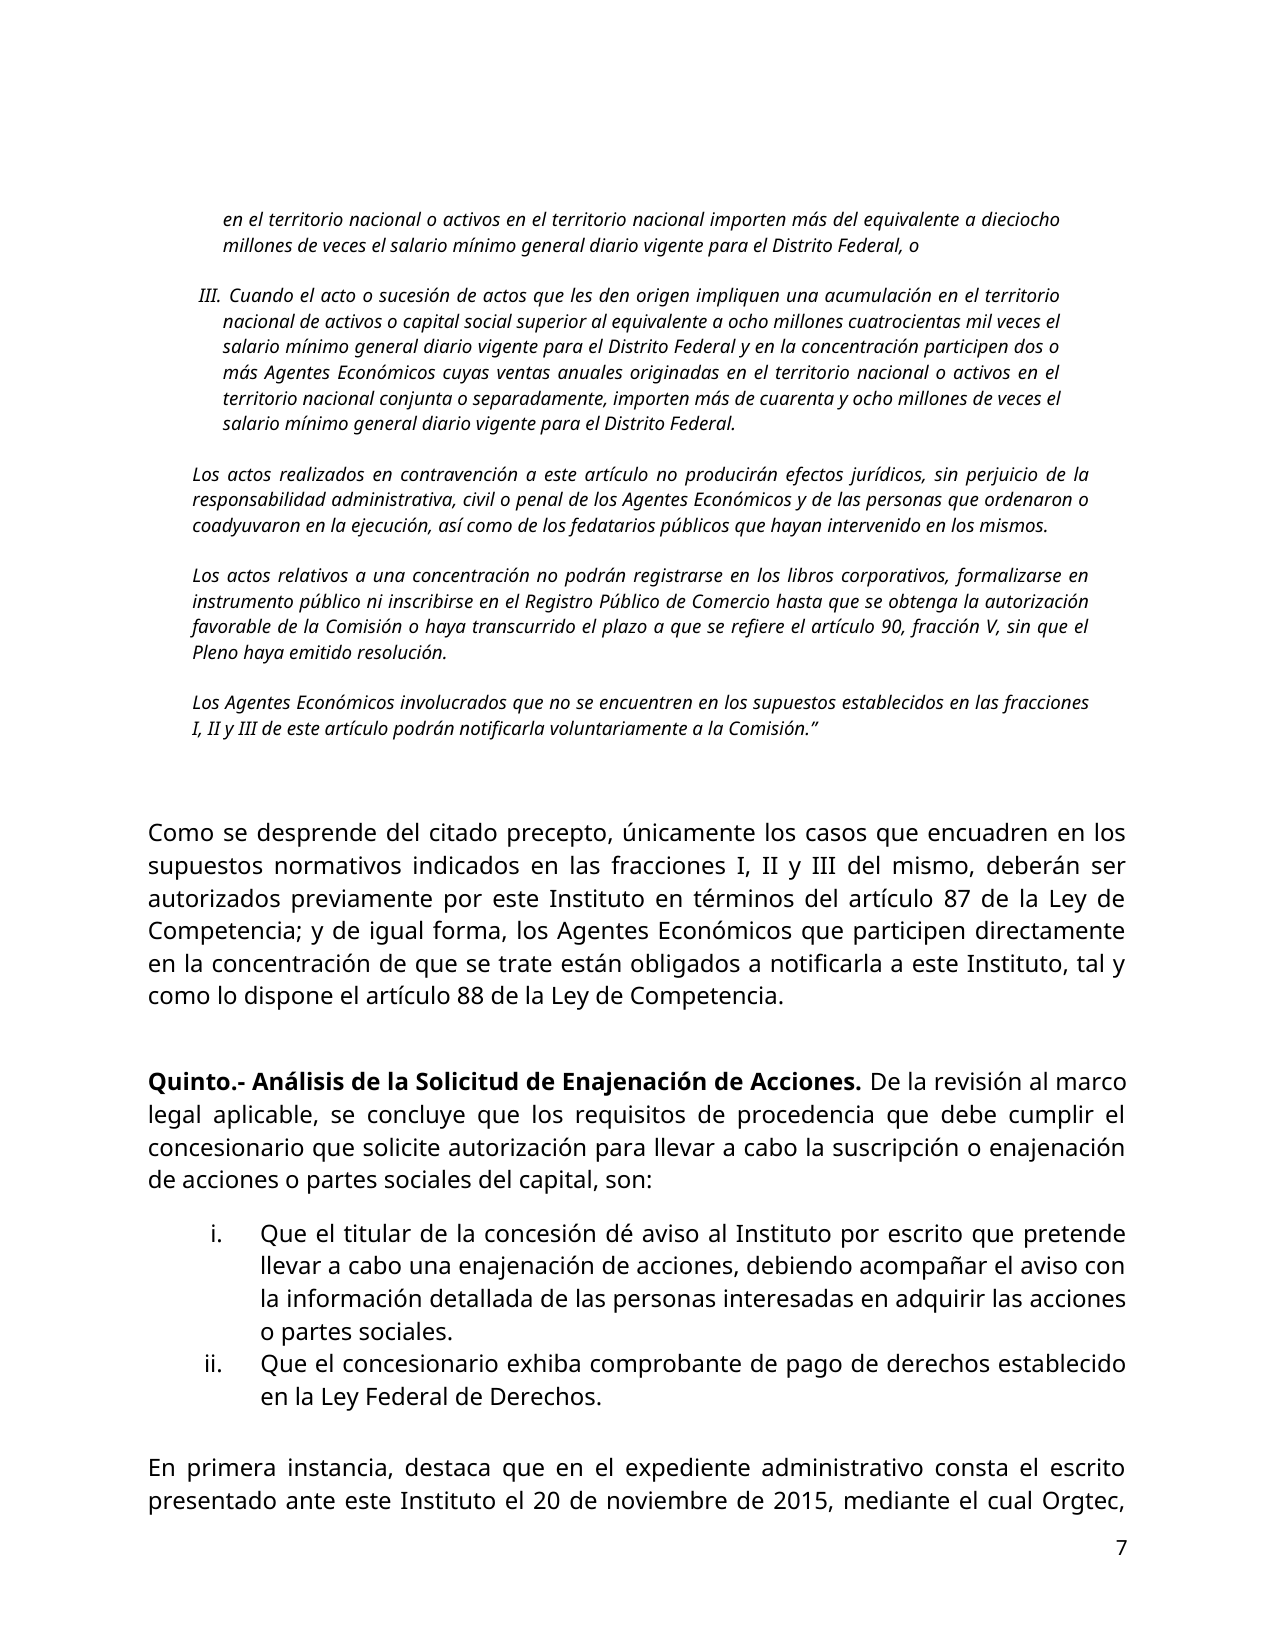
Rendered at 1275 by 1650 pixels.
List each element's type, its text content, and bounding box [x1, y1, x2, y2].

list Que el titular de la concesión dé aviso al Instituto por escrito que pretende llevar a cabo una enajenación de acciones, debiendo acompañar el aviso con la información detallada de las personas interesadas en adquirir las acciones o partes sociales. [223, 1216, 1127, 1347]
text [148, 1451, 1127, 1516]
text Quinto.- Análisis de la Solicitud de Enajenación de Acciones. De la revisión al marco legal aplicable, se concluye que los requisitos de procedencia que debe cumplir el concesionario que solicite autorización para llevar a cabo la suscripción o enajenación de acciones o partes sociales del capital, son: [148, 1065, 1127, 1196]
list Cuando el acto o sucesión de actos que les den origen impliquen una acumulación en el territorio nacional de activos o capital social superior al equivalente a ocho millones cuatrocientas mil veces el salario mínimo general diario vigente para el Distrito Federal y en la concentración participen dos o más Agentes Económicos cuyas ventas anuales originadas en el territorio nacional o activos en el territorio nacional conjunta o separadamente, importen más de cuarenta y ocho millones de veces el salario mínimo general diario vigente para el Distrito Federal. [222, 283, 1063, 436]
list Que el concesionario exhiba comprobante de pago de derechos establecido en la Ley Federal de Derechos. [223, 1347, 1127, 1412]
text Los Agentes Económicos involucrados que no se encuentren en los supuestos establecidos en las fracciones I, II y III de este artículo podrán notificarla voluntariamente a la Comisión.” [192, 689, 1093, 741]
text Los actos relativos a una concentración no podrán registrarse en los libros corporativos, formalizarse en instrumento público ni inscribirse en el Registro Público de Comercio hasta que se obtenga la autorización favorable de la Comisión o haya transcurrido el plazo a que se refiere el artículo 90, fracción V, sin que el Pleno haya emitido resolución. [192, 562, 1093, 664]
text Los actos realizados en contravención a este artículo no producirán efectos jurídicos, sin perjuicio de la responsabilidad administrativa, civil o penal de los Agentes Económicos y de las personas que ordenaron o coadyuvaron en la ejecución, así como de los fedatarios públicos que hayan intervenido en los mismos. [192, 461, 1093, 537]
text Como se desprende del citado precepto, únicamente los casos que encuadren en los supuestos normativos indicados en las fracciones I, II y III del mismo, deberán ser autorizados previamente por este Instituto en términos del artículo 87 de la Ley de Competencia; y de igual forma, los Agentes Económicos que participen directamente en la concentración de que se trate están obligados a notificarla a este Instituto, tal y como lo dispone el artículo 88 de la Ley de Competencia. [148, 816, 1127, 1012]
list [222, 207, 1063, 258]
